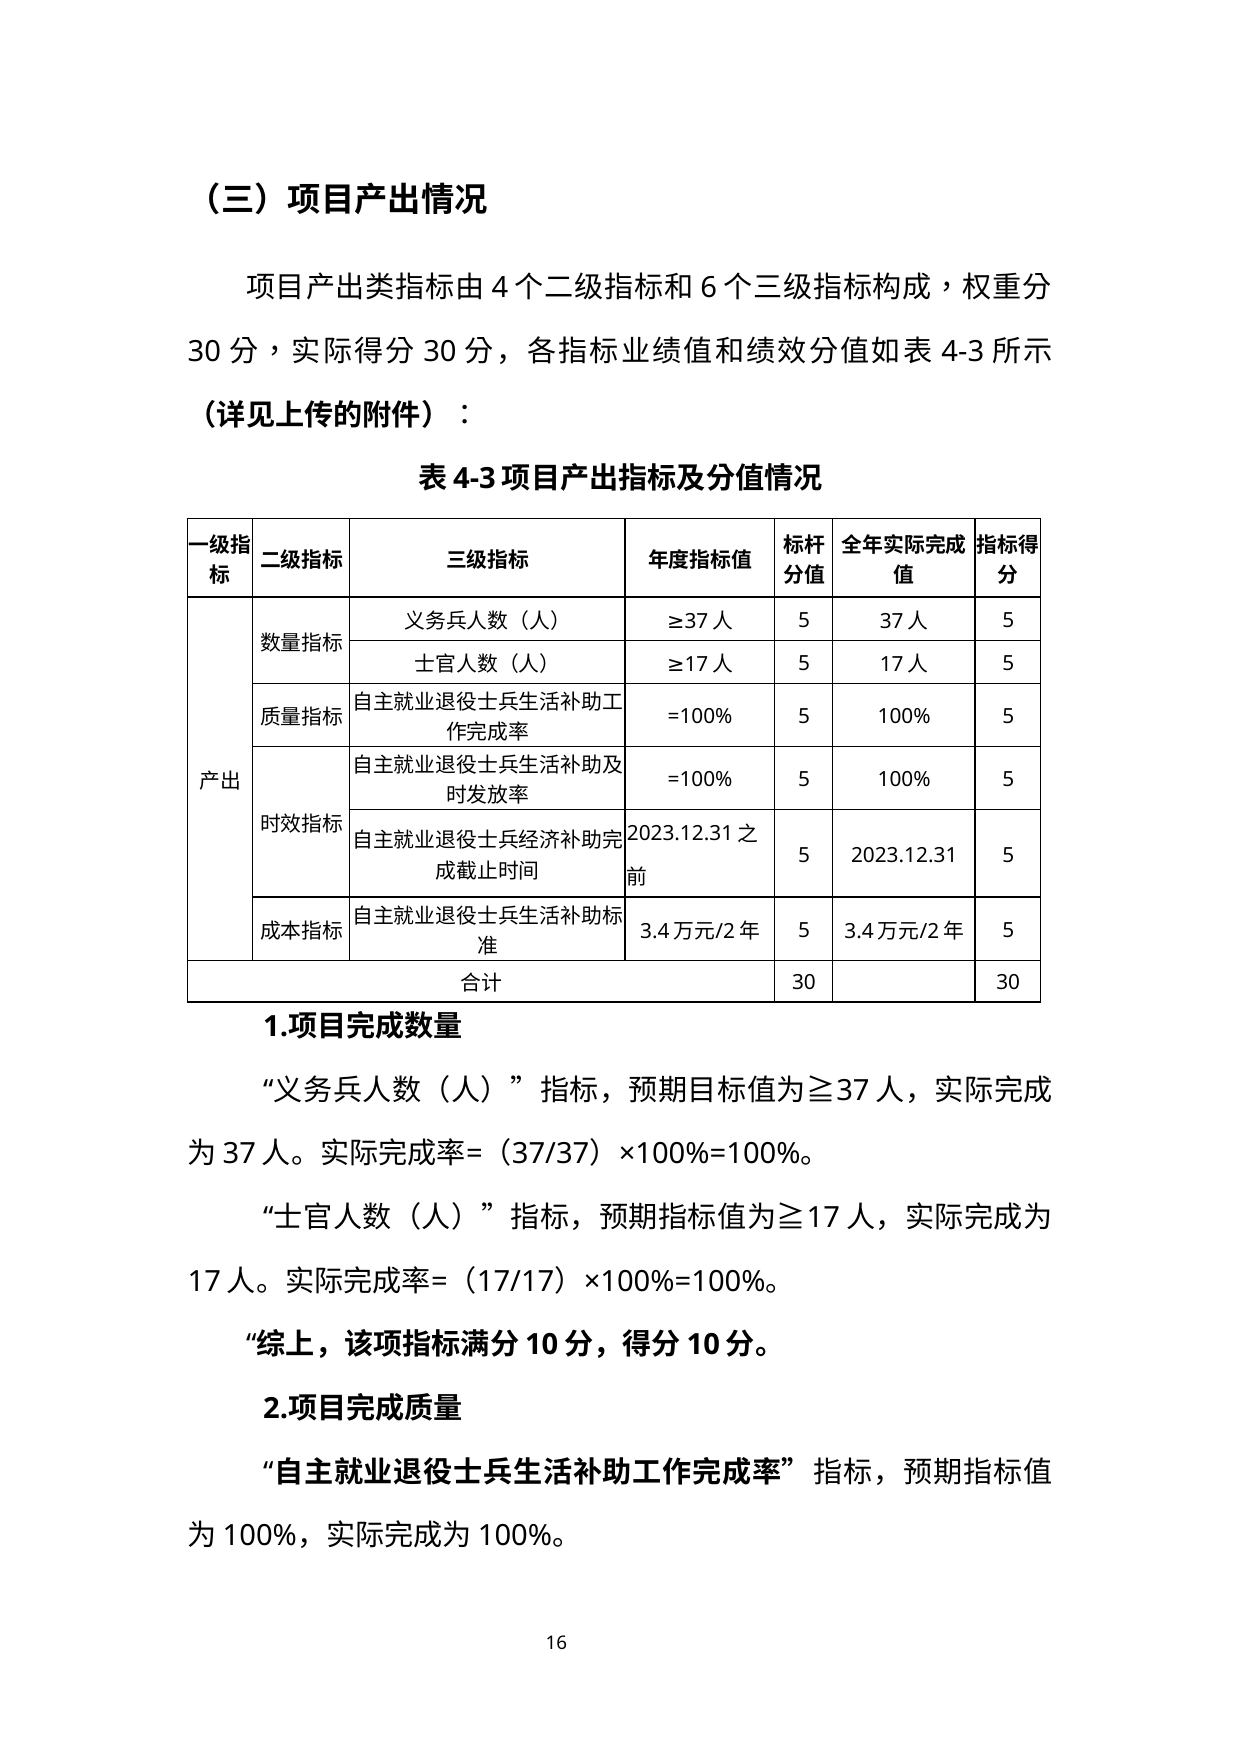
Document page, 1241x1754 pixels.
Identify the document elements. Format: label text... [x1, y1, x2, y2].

table_cell 2023.12.31 [833, 810, 974, 896]
table_cell 数量指标 [253, 598, 349, 683]
table_cell 5 [775, 747, 832, 809]
table_cell 3.4万元/2年 [626, 898, 774, 959]
table_cell 2023.12.31之前 [626, 810, 774, 896]
table_cell ≥17人 [626, 641, 774, 683]
table_cell 产出 [188, 598, 252, 959]
text “自主就业退役士兵生活补助工作完成率”指标，预期指标值为100%，实际完成为100%。 [187, 1448, 1053, 1554]
table_cell 5 [976, 684, 1040, 746]
text 1.项目完成数量 [187, 1002, 1053, 1045]
table_cell 5 [775, 684, 832, 746]
table_cell [833, 961, 974, 1001]
table_cell 5 [775, 641, 832, 683]
text 表4-3项目产出指标及分值情况 [187, 455, 1053, 497]
table_header 年度指标值 [626, 519, 774, 596]
table_cell 士官人数（人） [350, 641, 624, 683]
table_header 一级指标 [188, 519, 252, 596]
table_cell 质量指标 [253, 684, 349, 746]
table_cell 30 [775, 961, 832, 1001]
table_cell 100% [833, 684, 974, 746]
table_cell =100% [626, 684, 774, 746]
table_cell 自主就业退役士兵生活补助标准 [350, 898, 624, 959]
table_cell 自主就业退役士兵生活补助及时发放率 [350, 747, 624, 809]
table_cell 37人 [833, 598, 974, 639]
table_cell ≥37人 [626, 598, 774, 639]
table_cell 5 [976, 898, 1040, 959]
text “义务兵人数（人）”指标，预期目标值为≧37人，实际完成为37人。实际完成率=（37/37）×100%=100%。 [187, 1066, 1053, 1172]
table_header 全年实际完成值 [833, 519, 974, 596]
table_cell 5 [976, 641, 1040, 683]
table_header 三级指标 [350, 519, 624, 596]
table_cell 5 [775, 898, 832, 959]
table_header 指标得分 [976, 519, 1040, 596]
table_cell 合计 [188, 961, 774, 1001]
table_cell 5 [976, 747, 1040, 809]
table_cell 义务兵人数（人） [350, 598, 624, 639]
table_cell =100% [626, 747, 774, 809]
table_cell 自主就业退役士兵生活补助工作完成率 [350, 684, 624, 746]
table_cell 5 [976, 810, 1040, 896]
text “士官人数（人）”指标，预期指标值为≧17人，实际完成为17人。实际完成率=（17/17）×100%=100%。 [187, 1193, 1053, 1300]
text 项目产出类指标由4个二级指标和6个三级指标构成，权重分30分，实际得分30分，各指标业绩值和绩效分值如表4-3所示（详见上传的附件）： [187, 263, 1053, 433]
table_header 二级指标 [253, 519, 349, 596]
table_cell 17人 [833, 641, 974, 683]
table_cell 5 [976, 598, 1040, 639]
table_cell 100% [833, 747, 974, 809]
table_cell 自主就业退役士兵经济补助完成截止时间 [350, 810, 624, 896]
text 2.项目完成质量 [187, 1384, 1053, 1427]
table_cell 30 [976, 961, 1040, 1001]
table_header 标杆分值 [775, 519, 832, 596]
table_cell 成本指标 [253, 898, 349, 959]
table_cell 5 [775, 810, 832, 896]
subtitle （三）项目产出情况 [187, 154, 1053, 239]
table_cell 时效指标 [253, 747, 349, 896]
table_cell 3.4万元/2年 [833, 898, 974, 959]
text “综上，该项指标满分10分，得分10分。 [187, 1321, 1053, 1363]
table_cell 5 [775, 598, 832, 639]
